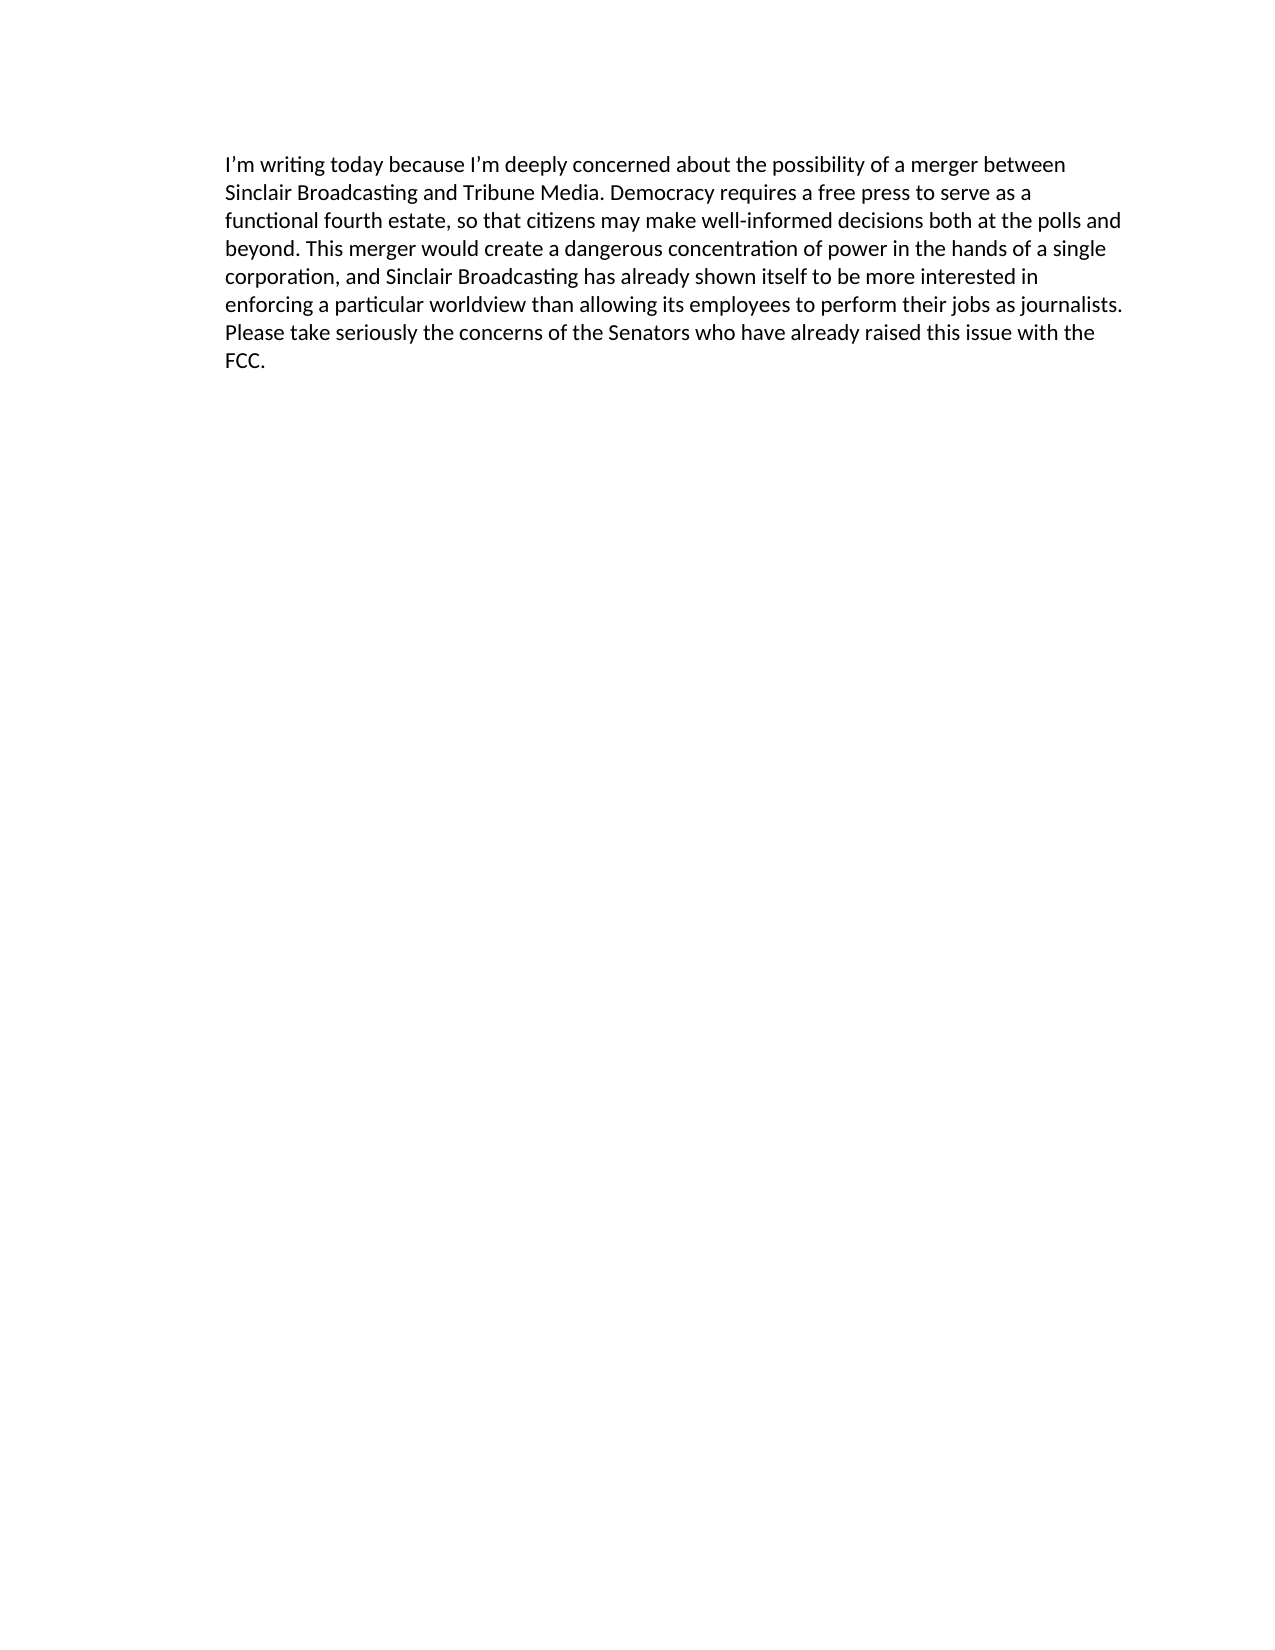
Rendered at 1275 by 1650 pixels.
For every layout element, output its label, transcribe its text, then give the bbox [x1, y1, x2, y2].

list I’m writing today because I’m deeply concerned about the possibility of a merger between Sinclair Broadcasting and Tribune Media. Democracy requires a free press to serve as a functional fourth estate, so that citizens may make well-informed decisions both at the polls and beyond. This merger would create a dangerous concentration of power in the hands of a single corporation, and Sinclair Broadcasting has already shown itself to be more interested in enforcing a particular worldview than allowing its employees to perform their jobs as journalists. Please take seriously the concerns of the Senators who have already raised this issue with the FCC. [225, 150, 1125, 374]
